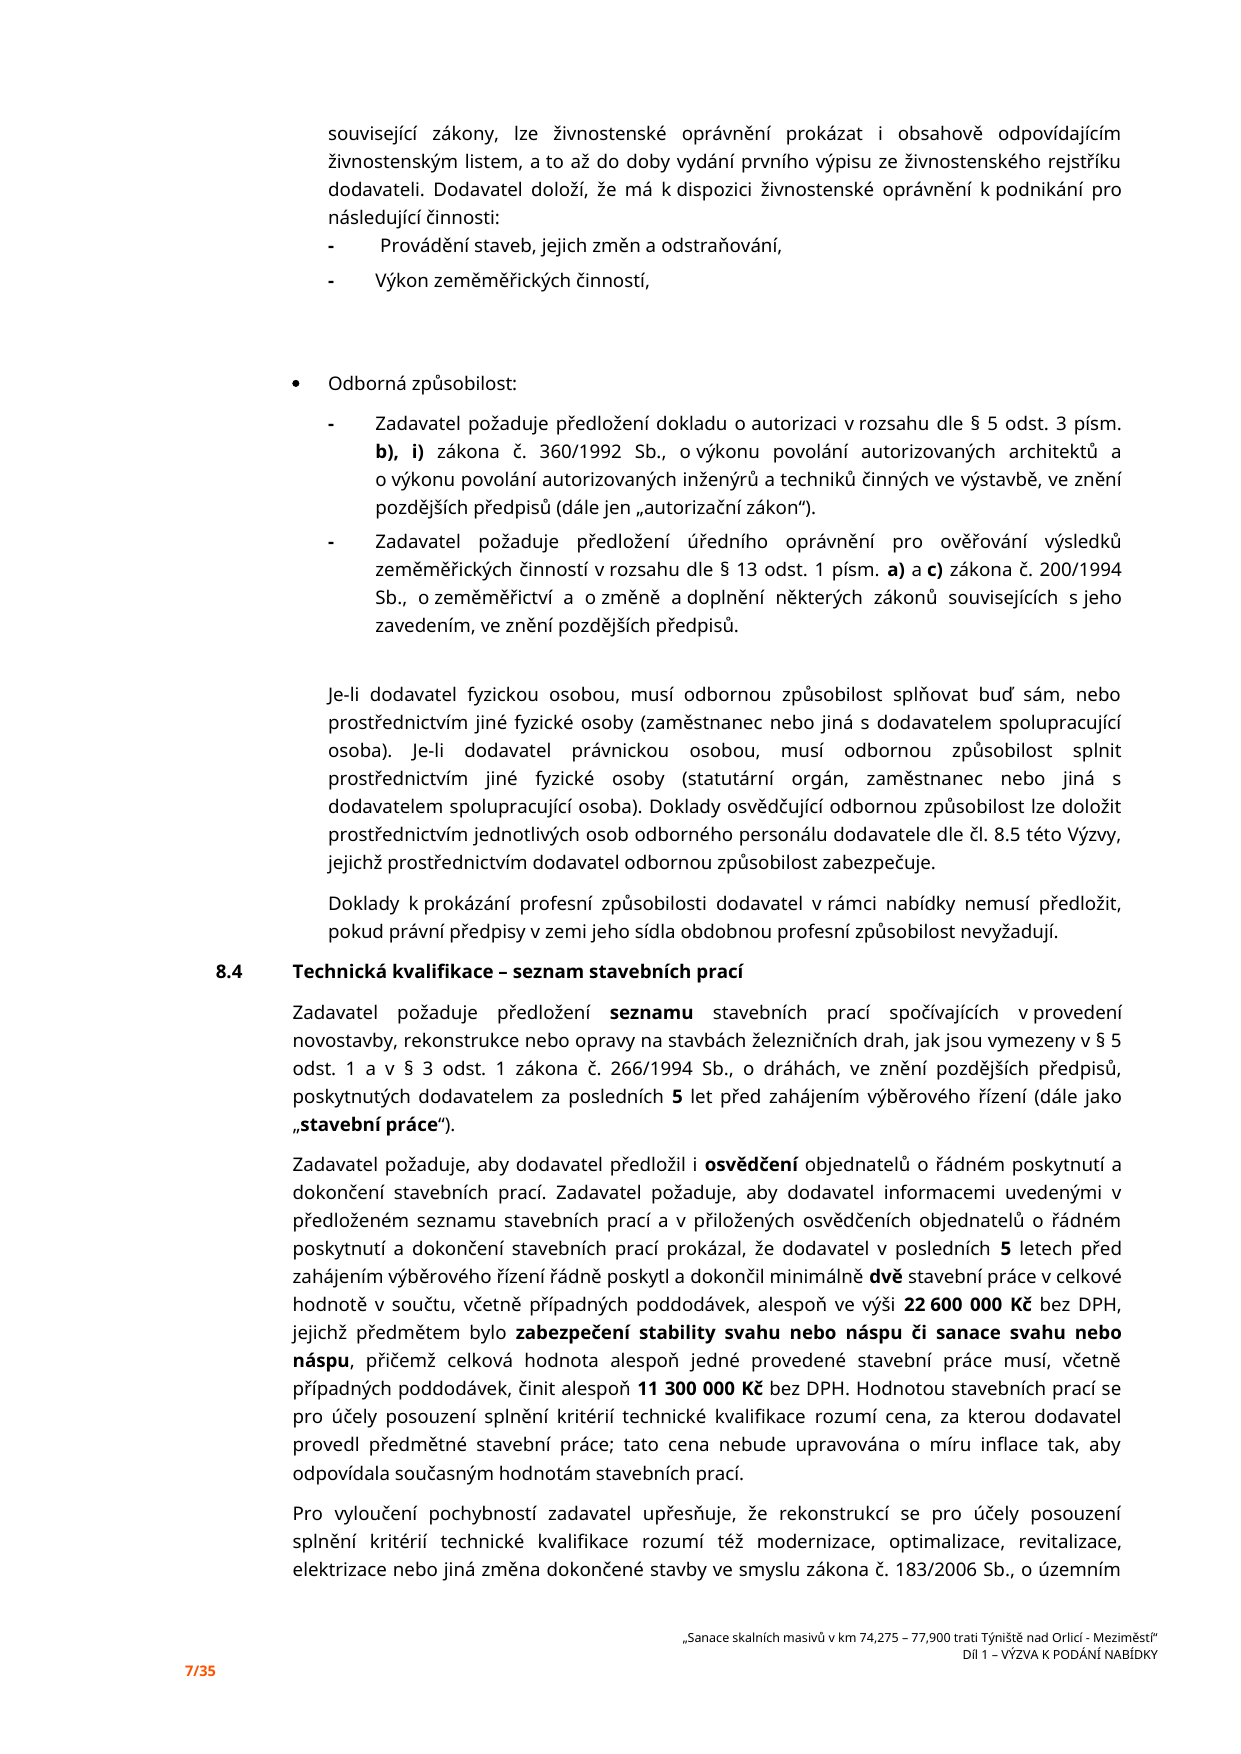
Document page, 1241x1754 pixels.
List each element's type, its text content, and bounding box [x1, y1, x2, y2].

text Je-li dodavatel fyzickou osobou, musí odbornou způsobilost splňovat buď sám, nebo prostřednictvím jiné fyzické osoby (zaměstnanec nebo jiná s dodavatelem spolupracující osoba). Je-li dodavatel právnickou osobou, musí odbornou způsobilost splnit prostřednictvím jiné fyzické osoby (statutární orgán, zaměstnanec nebo jiná s dodavatelem spolupracující osoba). Doklady osvědčující odbornou způsobilost lze doložit prostřednictvím jednotlivých osob odborného personálu dodavatele dle čl. 8.5 této Výzvy, jejichž prostřednictvím dodavatel odbornou způsobilost zabezpečuje. [328, 681, 1122, 875]
text Zadavatel požaduje předložení dokladu o autorizaci v rozsahu dle § 5 odst. 3 písm. b), i) zákona č. 360/1992 Sb., o výkonu povolání autorizovaných architektů a o výkonu povolání autorizovaných inženýrů a techniků činných ve výstavbě, ve znění pozdějších předpisů (dále jen „autorizační zákon“). [328, 410, 1122, 520]
text Provádění staveb, jejich změn a odstraňování, [328, 233, 1122, 258]
text Technická kvalifikace – seznam stavebních prací [216, 958, 1122, 984]
text Doklady k prokázání profesní způsobilosti dodavatel v rámci nabídky nemusí předložit, pokud právní předpisy v zemi jeho sídla obdobnou profesní způsobilost nevyžadují. [328, 890, 1122, 943]
text Zadavatel požaduje, aby dodavatel předložil i osvědčení objednatelů o řádném poskytnutí a dokončení stavebních prací. Zadavatel požaduje, aby dodavatel informacemi uvedenými v předloženém seznamu stavebních prací a v přiložených osvědčeních objednatelů o řádném poskytnutí a dokončení stavebních prací prokázal, že dodavatel v posledních 5 letech před zahájením výběrového řízení řádně poskytl a dokončil minimálně dvě stavební práce v celkové hodnotě v součtu, včetně případných poddodávek, alespoň ve výši 22 600 000 Kč bez DPH, jejichž předmětem bylo zabezpečení stability svahu nebo náspu či sanace svahu nebo náspu, přičemž celková hodnota alespoň jedné provedené stavební práce musí, včetně případných poddodávek, činit alespoň 11 300 000 Kč bez DPH. Hodnotou stavebních prací se pro účely posouzení splnění kritérií technické kvalifikace rozumí cena, za kterou dodavatel provedl předmětné stavební práce; tato cena nebude upravována o míru inflace tak, aby odpovídala současným hodnotám stavebních prací. [292, 1152, 1122, 1485]
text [292, 1500, 1122, 1582]
text Zadavatel požaduje předložení seznamu stavebních prací spočívajících v provedení novostavby, rekonstrukce nebo opravy na stavbách železničních drah, jak jsou vymezeny v § 5 odst. 1 a v § 3 odst. 1 zákona č. 266/1994 Sb., o dráhách, ve znění pozdějších předpisů, poskytnutých dodavatelem za posledních 5 let před zahájením výběrového řízení (dále jako „stavební práce“). [292, 999, 1122, 1137]
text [292, 121, 1122, 230]
text Zadavatel požaduje předložení úředního oprávnění pro ověřování výsledků zeměměřických činností v rozsahu dle § 13 odst. 1 písm. a) a c) zákona č. 200/1994 Sb., o zeměměřictví a o změně a doplnění některých zákonů souvisejících s jeho zavedením, ve znění pozdějších předpisů. [328, 529, 1122, 638]
text Odborná způsobilost: [292, 370, 1122, 395]
text Výkon zeměměřických činností, [328, 267, 1122, 292]
